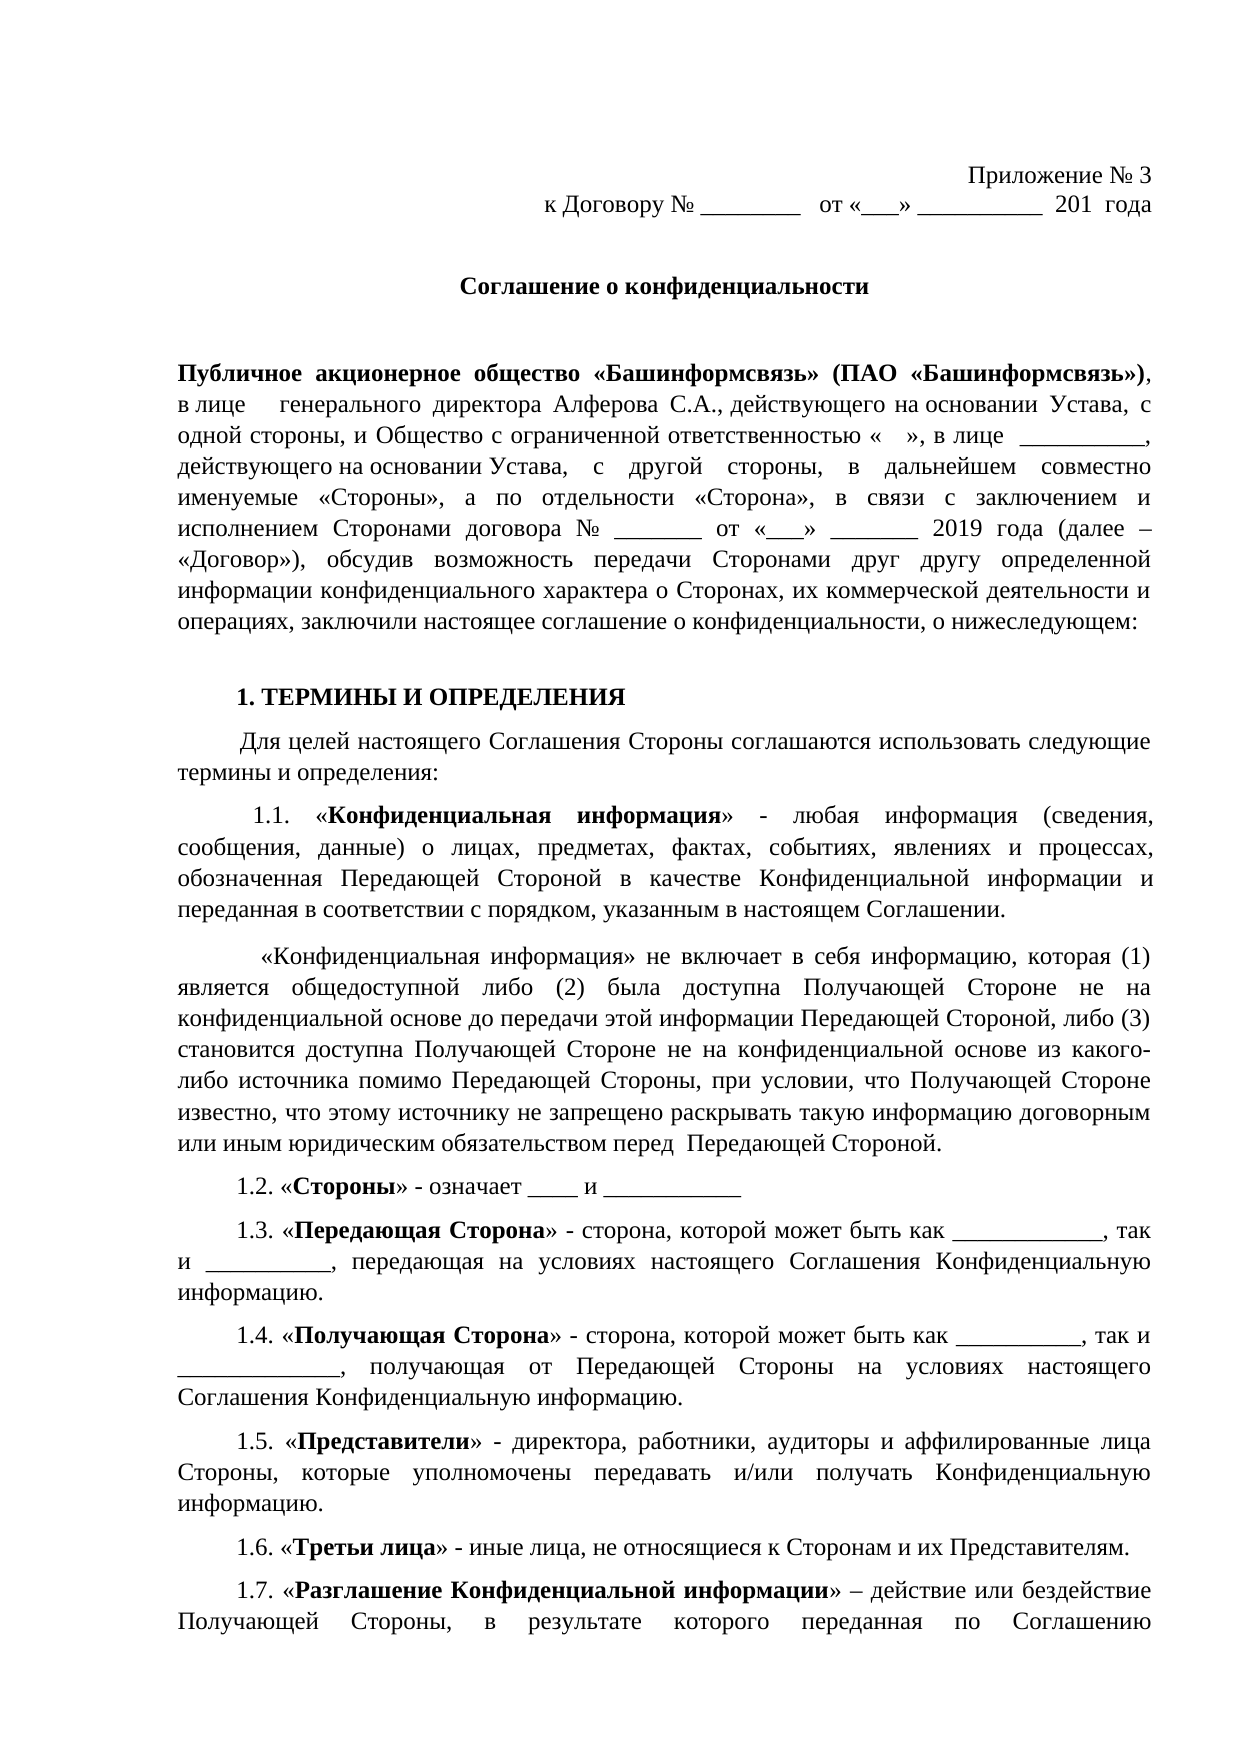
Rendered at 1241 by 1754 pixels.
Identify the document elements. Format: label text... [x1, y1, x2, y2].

text Для целей настоящего Соглашения Стороны соглашаются использовать следующие термины и определения: [177, 726, 1152, 786]
text 1.2. «Стороны» - означает ____ и ___________ [177, 1171, 1152, 1200]
text 1.4. «Получающая Сторона» - сторона, которой может быть как __________, так и _____________, получающая от Передающей Стороны на условиях настоящего Соглашения Конфиденциальную информацию. [177, 1320, 1152, 1411]
text 1.5. «Представители» - директора, работники, аудиторы и аффилированные лица Стороны, которые уполномочены передавать и/или получать Конфиденциальную информацию. [177, 1426, 1152, 1517]
text 1. ТЕРМИНЫ И ОПРЕДЕЛЕНИЯ [177, 682, 1152, 711]
text к Договору № ________ от «___» __________ 201 года [177, 189, 1152, 218]
text 1.1. «Конфиденциальная информация» - любая информация (сведения, сообщения, данные) о лицах, предметах, фактах, событиях, явлениях и процессах, обозначенная Передающей Стороной в качестве Конфиденциальной информации и переданная в соответствии с порядком, указанным в настоящем Соглашении. [177, 801, 1154, 922]
text Соглашение о конфиденциальности [177, 271, 1152, 300]
text 1.6. «Третьи лица» - иные лица, не относящиеся к Сторонам и их Представителям. [177, 1532, 1152, 1560]
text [177, 1575, 1152, 1635]
text 1.3. «Передающая Сторона» - сторона, которой может быть как ____________, так и __________, передающая на условиях настоящего Соглашения Конфиденциальную информацию. [177, 1215, 1152, 1306]
text Приложение № 3 [177, 160, 1152, 189]
text Публичное акционерное общество «Башинформсвязь» (ПАО «Башинформсвязь»), в лице генерального директора Алферова С.А., действующего на основании Устава, с одной стороны, и Общество с ограниченной ответственностью « », в лице __________, действующего на основании Устава, с другой стороны, в дальнейшем совместно именуемые «Стороны», а по отдельности «Сторона», в связи с заключением и исполнением Сторонами договора № _______ от «___» _______ 2019 года (далее – «Договор»), обсудив возможность передачи Сторонами друг другу определенной информации конфиденциального характера о Сторонах, их коммерческой деятельности и операциях, заключили настоящее соглашение о конфиденциальности, о нижеследующем: [177, 358, 1152, 635]
text «Конфиденциальная информация» не включает в себя информацию, которая (1) является общедоступной либо (2) была доступна Получающей Стороне не на конфиденциальной основе до передачи этой информации Передающей Стороной, либо (3) становится доступна Получающей Стороне не на конфиденциальной основе из какого-либо источника помимо Передающей Стороны, при условии, что Получающей Стороне известно, что этому источнику не запрещено раскрывать такую информацию договорным или иным юридическим обязательством перед Передающей Стороной. [177, 941, 1152, 1156]
